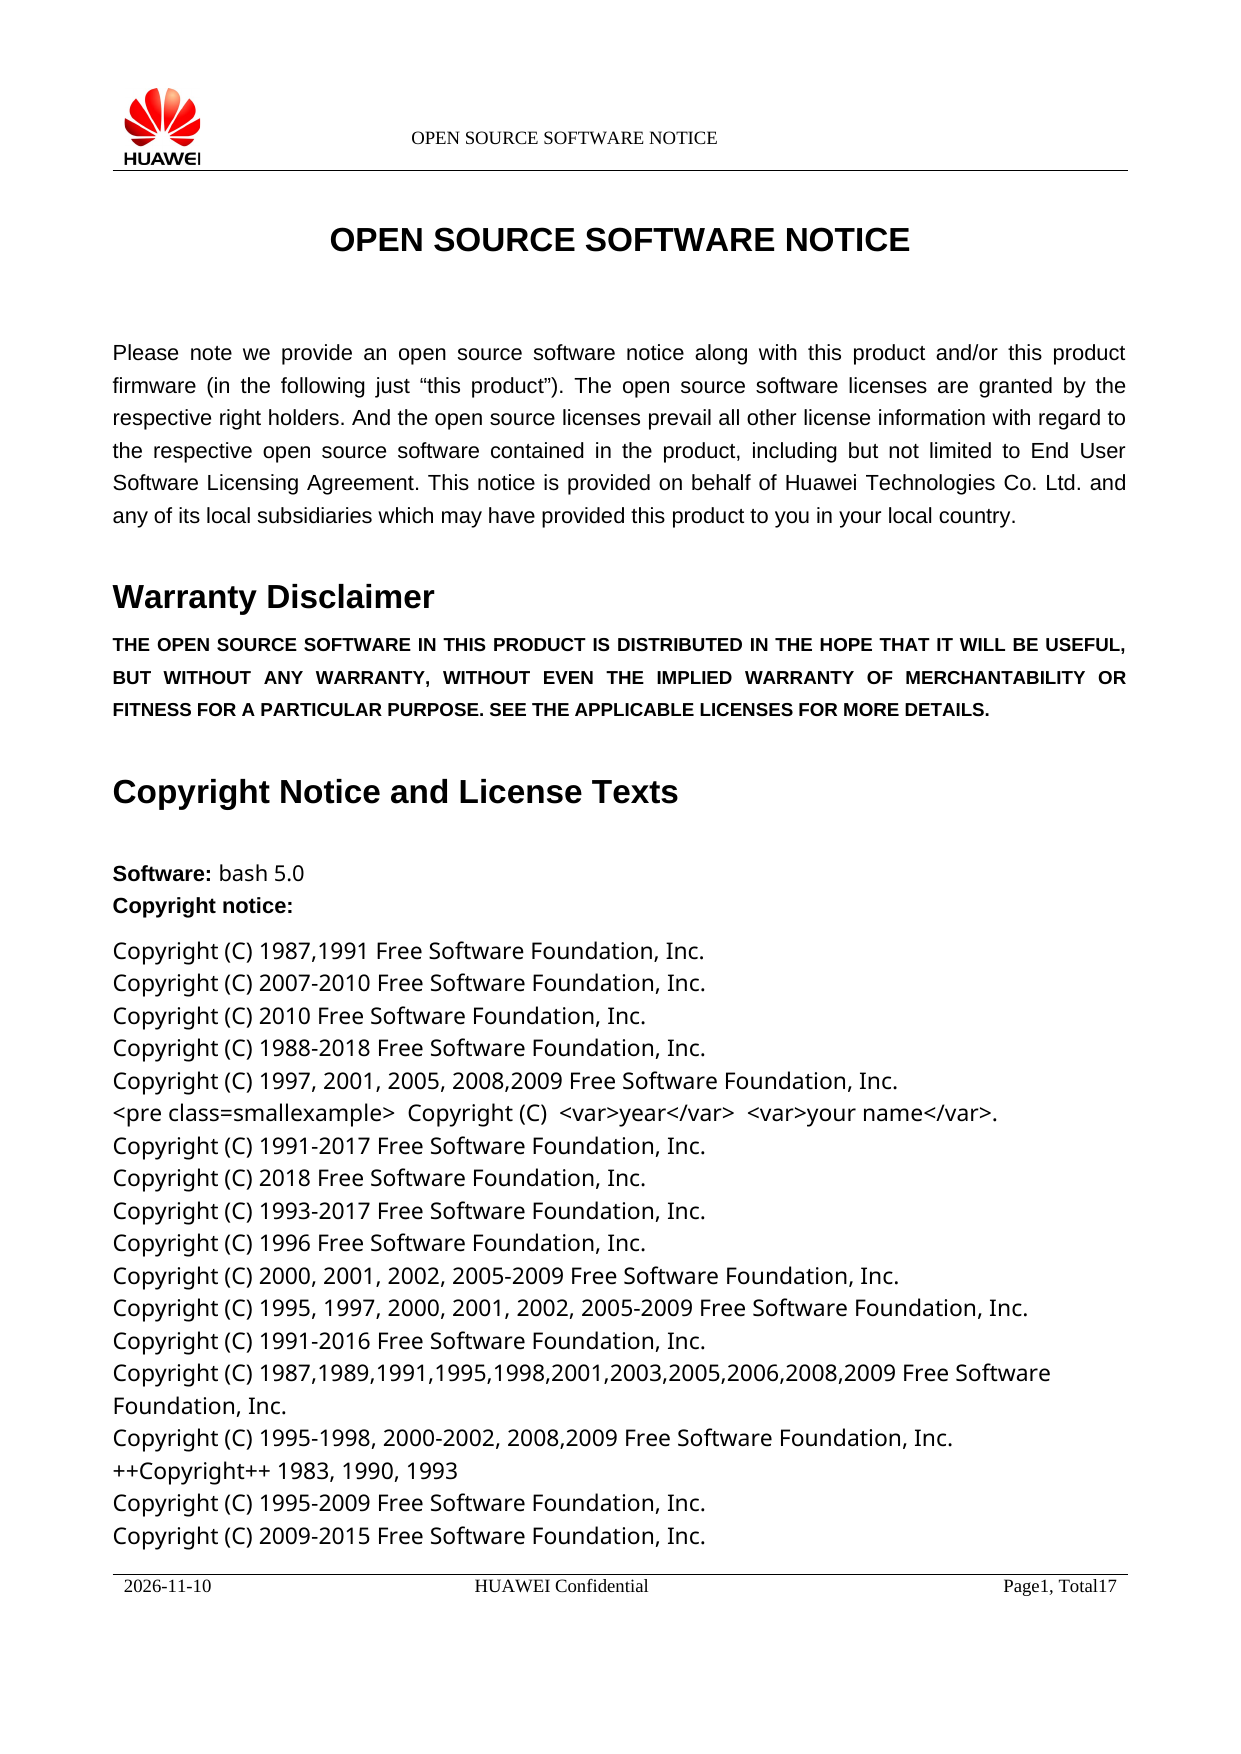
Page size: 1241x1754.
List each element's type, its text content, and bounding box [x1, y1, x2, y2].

text Please note we provide an open source software notice along with this product and/or this product firmware (in the following just “this product”). The open source software licenses are granted by the respective right holders. And the open source licenses prevail all other license information with regard to the respective open source software contained in the product, including but not limited to End User Software Licensing Agreement. This notice is provided on behalf of Huawei Technologies Co. Ltd. and any of its local subsidiaries which may have provided this product to you in your local country. [112, 336, 1128, 531]
picture [124, 88, 201, 165]
text Copyright notice: [112, 889, 1128, 921]
text Copyright Notice and License Texts [112, 759, 1128, 824]
text The open source software in this product is distributed in the hope that it will be useful, but WITHOUT ANY WARRANTY, without even the implied warranty of MERCHANTABILITY or FITNESS FOR A PARTICULAR PURPOSE. See the applicable licenses for more details. [112, 629, 1128, 726]
title Software: bash 5.0 [112, 856, 1128, 889]
text Warranty Disclaimer [112, 564, 1128, 629]
text OPEN SOURCE SOFTWARE NOTICE [112, 206, 1128, 271]
